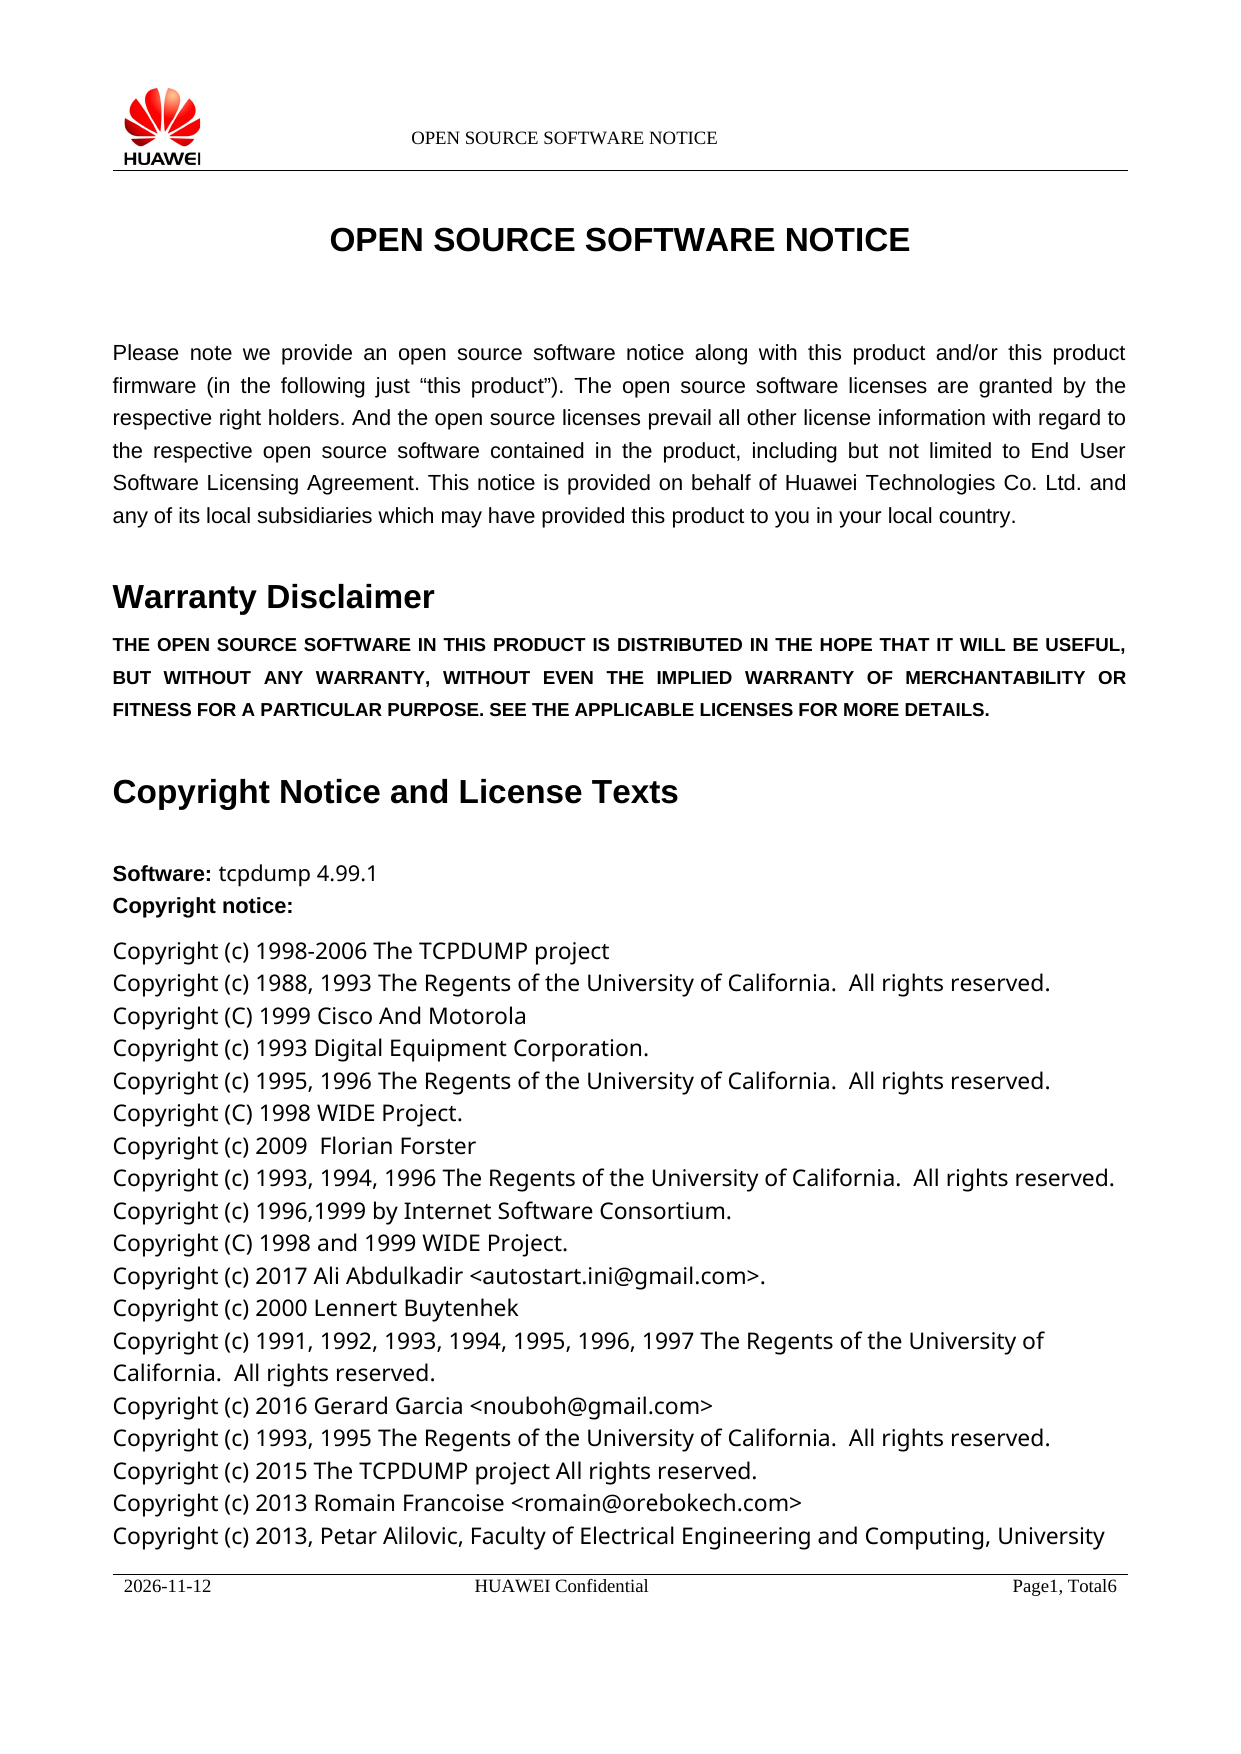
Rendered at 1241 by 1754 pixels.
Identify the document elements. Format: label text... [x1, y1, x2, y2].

text Please note we provide an open source software notice along with this product and/or this product firmware (in the following just “this product”). The open source software licenses are granted by the respective right holders. And the open source licenses prevail all other license information with regard to the respective open source software contained in the product, including but not limited to End User Software Licensing Agreement. This notice is provided on behalf of Huawei Technologies Co. Ltd. and any of its local subsidiaries which may have provided this product to you in your local country. [112, 336, 1128, 531]
text OPEN SOURCE SOFTWARE NOTICE [112, 206, 1128, 271]
title Software: tcpdump 4.99.1 [112, 856, 1128, 889]
picture [124, 88, 201, 165]
text Warranty Disclaimer [112, 564, 1128, 629]
text The open source software in this product is distributed in the hope that it will be useful, but WITHOUT ANY WARRANTY, without even the implied warranty of MERCHANTABILITY or FITNESS FOR A PARTICULAR PURPOSE. See the applicable licenses for more details. [112, 629, 1128, 726]
text Copyright notice: [112, 889, 1128, 921]
text Copyright Notice and License Texts [112, 759, 1128, 824]
